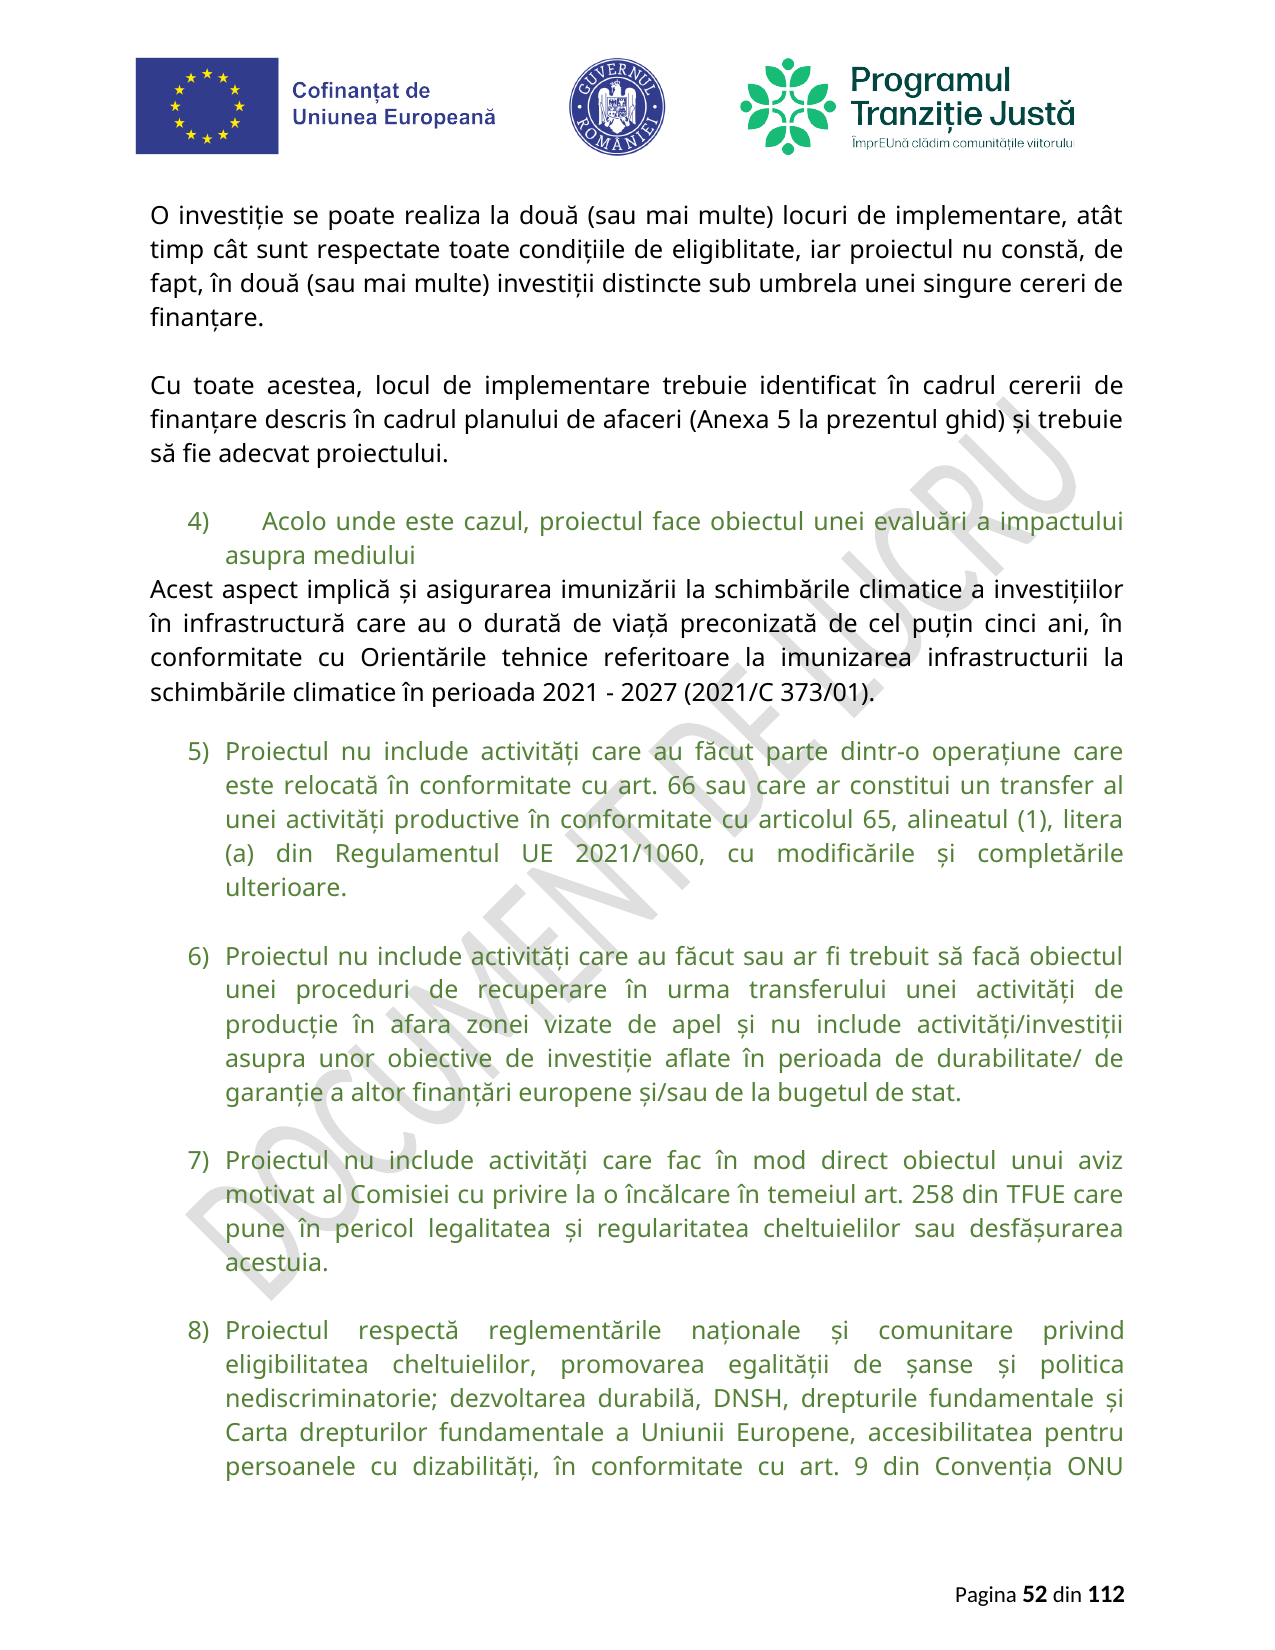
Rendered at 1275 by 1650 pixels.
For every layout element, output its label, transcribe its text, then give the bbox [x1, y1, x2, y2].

list Proiectul nu include activități care au făcut parte dintr-o operațiune care este relocată în conformitate cu art. 66 sau care ar constitui un transfer al unei activități productive în conformitate cu articolul 65, alineatul (1), litera (a) din Regulamentul UE 2021/1060, cu modificările și completările ulterioare. [187, 734, 1125, 904]
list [187, 1313, 1125, 1483]
text Cu toate acestea, locul de implementare trebuie identificat în cadrul cererii de finanțare descris în cadrul planului de afaceri (Anexa 5 la prezentul ghid) și trebuie să fie adecvat proiectului. [150, 368, 1125, 470]
list Proiectul nu include activități care fac în mod direct obiectul unui aviz motivat al Comisiei cu privire la o încălcare în temeiul art. 258 din TFUE care pune în pericol legalitatea și regularitatea cheltuielilor sau desfășurarea acestuia. [187, 1142, 1125, 1279]
text Acest aspect implică și asigurarea imunizării la schimbările climatice a investițiilor în infrastructură care au o durată de viață preconizată de cel puțin cinci ani, în conformitate cu Orientările tehnice referitoare la imunizarea infrastructurii la schimbările climatice în perioada 2021 - 2027 (2021/C 373/01). [150, 572, 1125, 708]
list Proiectul nu include activități care au făcut sau ar fi trebuit să facă obiectul unei proceduri de recuperare în urma transferului unei activități de producție în afara zonei vizate de apel și nu include activități/investiții asupra unor obiective de investiție aflate în perioada de durabilitate/ de garanție a altor finanțări europene și/sau de la bugetul de stat. [187, 938, 1125, 1108]
list Acolo unde este cazul, proiectul face obiectul unei evaluări a impactului asupra mediului [187, 504, 1125, 572]
text O investiție se poate realiza la două (sau mai multe) locuri de implementare, atât timp cât sunt respectate toate condițiile de eligiblitate, iar proiectul nu constă, de fapt, în două (sau mai multe) investiții distincte sub umbrela unei singure cereri de finanțare. [150, 197, 1125, 333]
